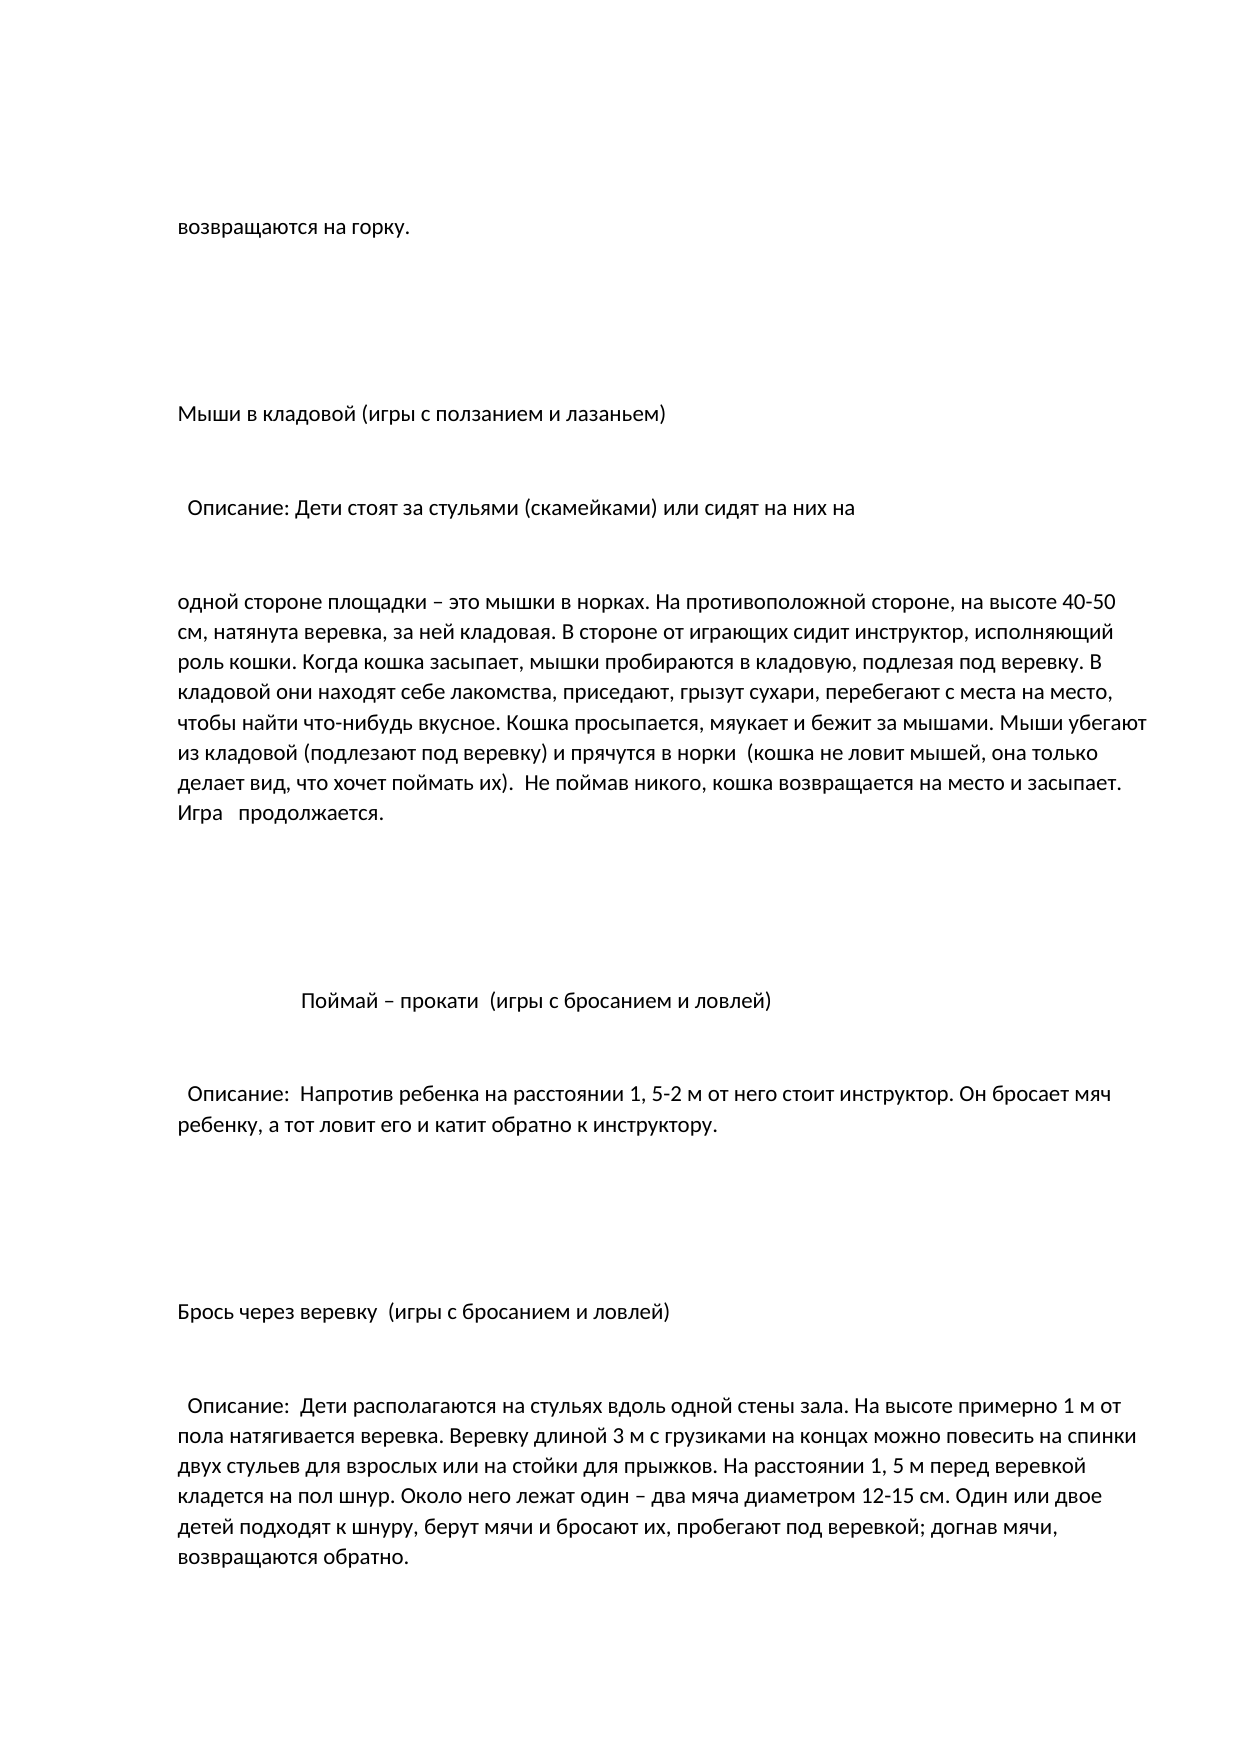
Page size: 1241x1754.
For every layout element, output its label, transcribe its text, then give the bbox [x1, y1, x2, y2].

text Описание: Дети располагаются на стульях вдоль одной стены зала. На высоте примерно 1 м от пола натягивается веревка. Веревку длиной 3 м с грузиками на концах можно повесить на спинки двух стульев для взрослых или на стойки для прыжков. На расстоянии 1, 5 м перед веревкой кладется на пол шнур. Около него лежат один – два мяча диаметром 12-15 см. Один или двое детей подходят к шнуру, берут мячи и бросают их, пробегают под веревкой; догнав мячи, возвращаются обратно. [177, 1391, 1152, 1570]
text Брось через веревку (игры с бросанием и ловлей) [177, 1297, 1152, 1325]
text Описание: Напротив ребенка на расстоянии 1, 5-2 м от него стоит инструктор. Он бросает мяч ребенку, а тот ловит его и катит обратно к инструктору. [177, 1079, 1152, 1138]
text одной стороне площадки – это мышки в норках. На противоположной стороне, на высоте 40-50 см, натянута веревка, за ней кладовая. В стороне от играющих сидит инструктор, исполняющий роль кошки. Когда кошка засыпает, мышки пробираются в кладовую, подлезая под веревку. В кладовой они находят себе лакомства, приседают, грызут сухари, перебегают с места на место, чтобы найти что-нибудь вкусное. Кошка просыпается, мяукает и бежит за мышами. Мыши убегают из кладовой (подлезают под веревку) и прячутся в норки (кошка не ловит мышей, она только делает вид, что хочет поймать их). Не поймав никого, кошка возвращается на место и засыпает. Игра продолжается. [177, 587, 1152, 826]
text Мыши в кладовой (игры с ползанием и лазаньем) [177, 399, 1152, 427]
text Описание: Дети стоят за стульями (скамейками) или сидят на них на [177, 493, 1152, 521]
text Поймай – прокати (игры с бросанием и ловлей) [177, 986, 1152, 1014]
text возвращаются на горку. [177, 212, 1152, 240]
